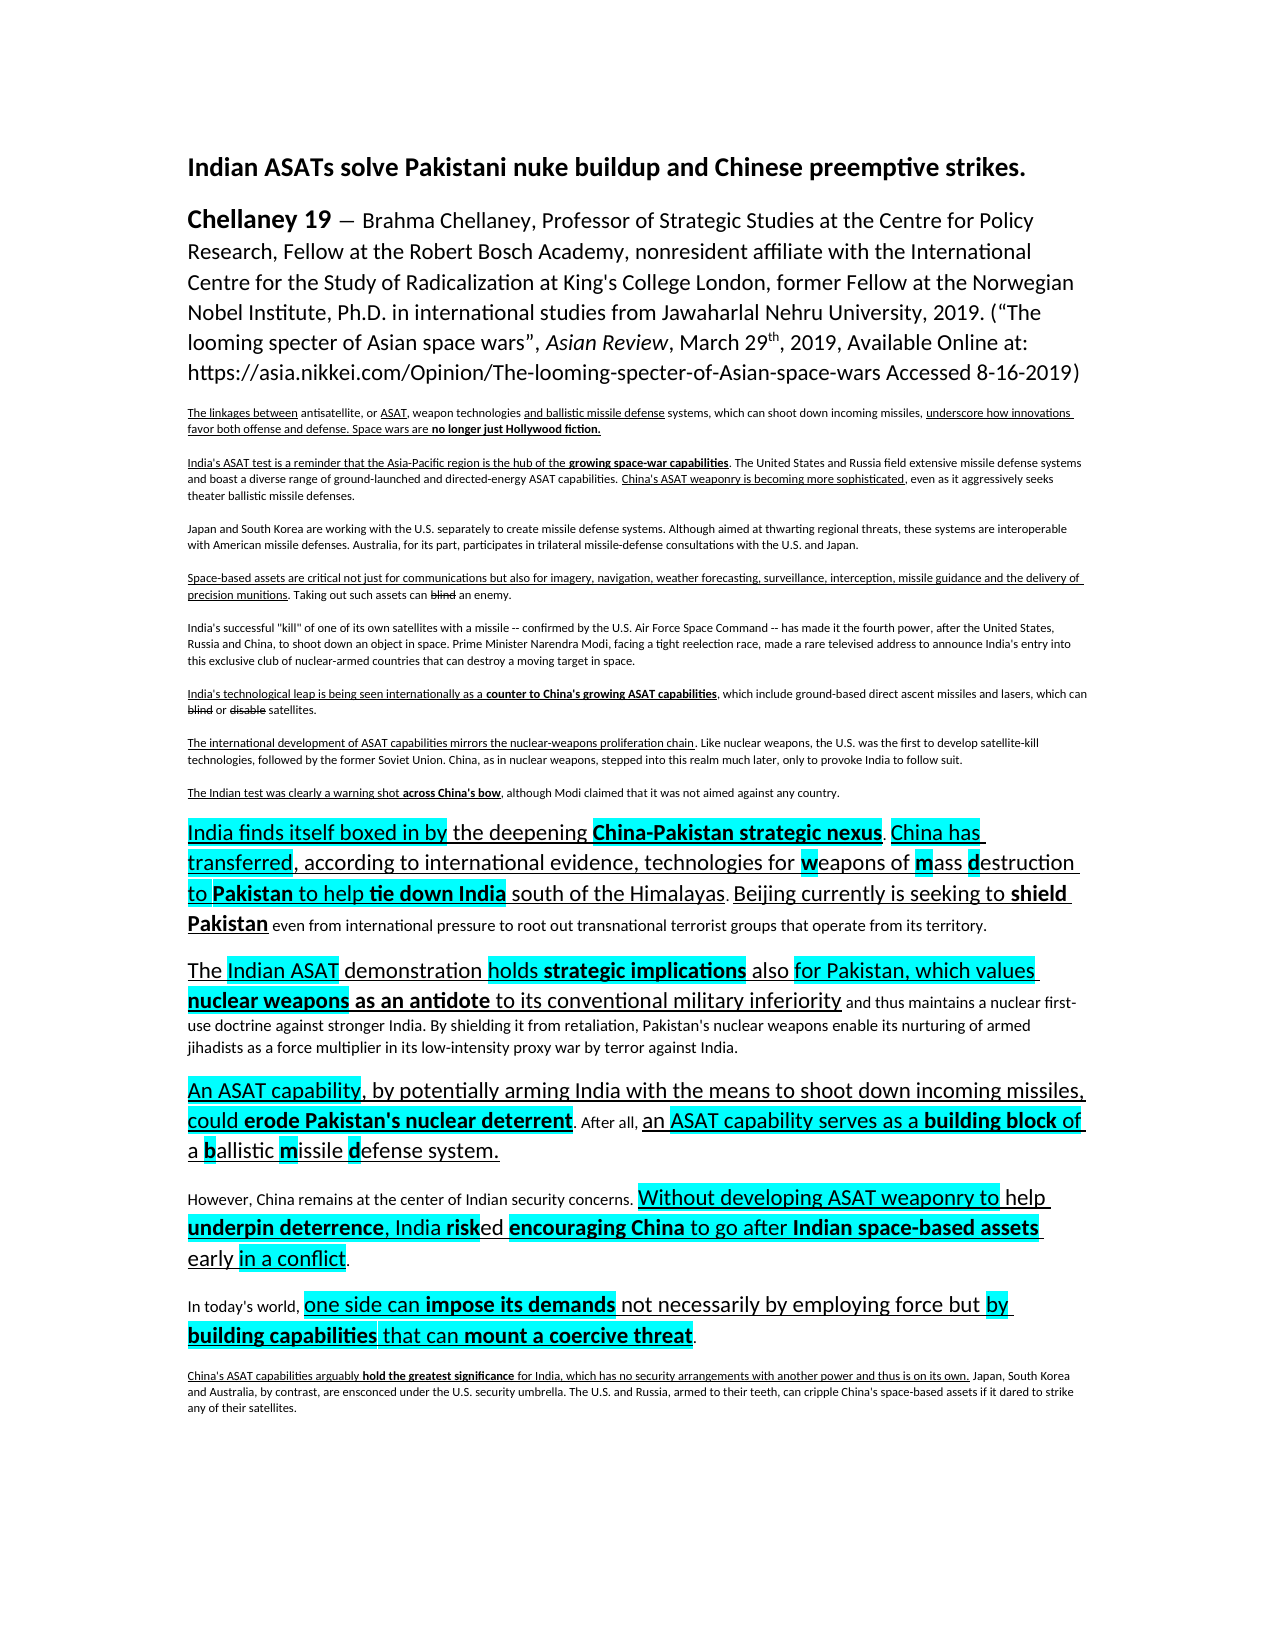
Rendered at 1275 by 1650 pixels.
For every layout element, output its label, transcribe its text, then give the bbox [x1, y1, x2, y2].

subtitle Indian ASATs solve Pakistani nuke buildup and Chinese preemptive strikes. [187, 150, 1087, 183]
text The Indian test was clearly a warning shot across China's bow, although Modi claimed that it was not aimed against any country. [187, 785, 1087, 801]
text Space-based assets are critical not just for communications but also for imagery, navigation, weather forecasting, surveillance, interception, missile guidance and the delivery of precision munitions. Taking out such assets can blind an enemy. [187, 570, 1087, 602]
text India's ASAT test is a reminder that the Asia-Pacific region is the hub of the growing space-war capabilities. The United States and Russia field extensive missile defense systems and boast a diverse range of ground-launched and directed-energy ASAT capabilities. China's ASAT weaponry is becoming more sophisticated, even as it aggressively seeks theater ballistic missile defenses. [187, 455, 1087, 503]
text India's technological leap is being seen internationally as a counter to China's growing ASAT capabilities, which include ground-based direct ascent missiles and lasers, which can blind or disable satellites. [187, 686, 1087, 718]
text India's successful "kill" of one of its own satellites with a missile -- confirmed by the U.S. Air Force Space Command -- has made it the fourth power, after the United States, Russia and China, to shoot down an object in space. Prime Minister Narendra Modi, facing a tight reelection race, made a rare televised address to announce India's entry into this exclusive club of nuclear-armed countries that can destroy a moving target in space. [187, 620, 1087, 668]
text An ASAT capability, by potentially arming India with the means to shoot down incoming missiles, could erode Pakistan's nuclear deterrent. After all, an ASAT capability serves as a building block of a ballistic missile defense system. [187, 1076, 1087, 1164]
text The international development of ASAT capabilities mirrors the nuclear-weapons proliferation chain. Like nuclear weapons, the U.S. was the first to develop satellite-kill technologies, followed by the former Soviet Union. China, as in nuclear weapons, stepped into this realm much later, only to provoke India to follow suit. [187, 736, 1087, 767]
text India finds itself boxed in by the deepening China-Pakistan strategic nexus. China has transferred, according to international evidence, technologies for weapons of mass destruction to Pakistan to help tie down India south of the Himalayas. Beijing currently is seeking to shield Pakistan even from international pressure to root out transnational terrorist groups that operate from its territory. [187, 818, 1087, 937]
text China's ASAT capabilities arguably hold the greatest significance for India, which has no security arrangements with another power and thus is on its own. Japan, South Korea and Australia, by contrast, are ensconced under the U.S. security umbrella. The U.S. and Russia, armed to their teeth, can cripple China's space-based assets if it dared to strike any of their satellites. [187, 1368, 1087, 1416]
text Japan and South Korea are working with the U.S. separately to create missile defense systems. Although aimed at thwarting regional threats, these systems are interoperable with American missile defenses. Australia, for its part, participates in trilateral missile-defense consultations with the U.S. and Japan. [187, 521, 1087, 553]
text The Indian ASAT demonstration holds strategic implications also for Pakistan, which values nuclear weapons as an antidote to its conventional military inferiority and thus maintains a nuclear first-use doctrine against stronger India. By shielding it from retaliation, Pakistan's nuclear weapons enable its nurturing of armed jihadists as a force multiplier in its low-intensity proxy war by terror against India. [187, 956, 1087, 1058]
text In today's world, one side can impose its demands not necessarily by employing force but by building capabilities that can mount a coercive threat. [187, 1291, 1087, 1349]
text However, China remains at the center of Indian security concerns. Without developing ASAT weaponry to help underpin deterrence, India risked encouraging China to go after Indian space-based assets early in a conflict. [187, 1183, 1087, 1272]
text The linkages between antisatellite, or ASAT, weapon technologies and ballistic missile defense systems, which can shoot down incoming missiles, underscore how innovations favor both offense and defense. Space wars are no longer just Hollywood fiction. [187, 405, 1087, 437]
text Chellaney 19 ― Brahma Chellaney, Professor of Strategic Studies at the Centre for Policy Research, Fellow at the Robert Bosch Academy, nonresident affiliate with the International Centre for the Study of Radicalization at King's College London, former Fellow at the Norwegian Nobel Institute, Ph.D. in international studies from Jawaharlal Nehru University, 2019. (“The looming specter of Asian space wars”, Asian Review, March 29th, 2019, Available Online at: https://asia.nikkei.com/Opinion/The-looming-specter-of-Asian-space-wars Accessed 8-16-2019) [187, 202, 1087, 386]
